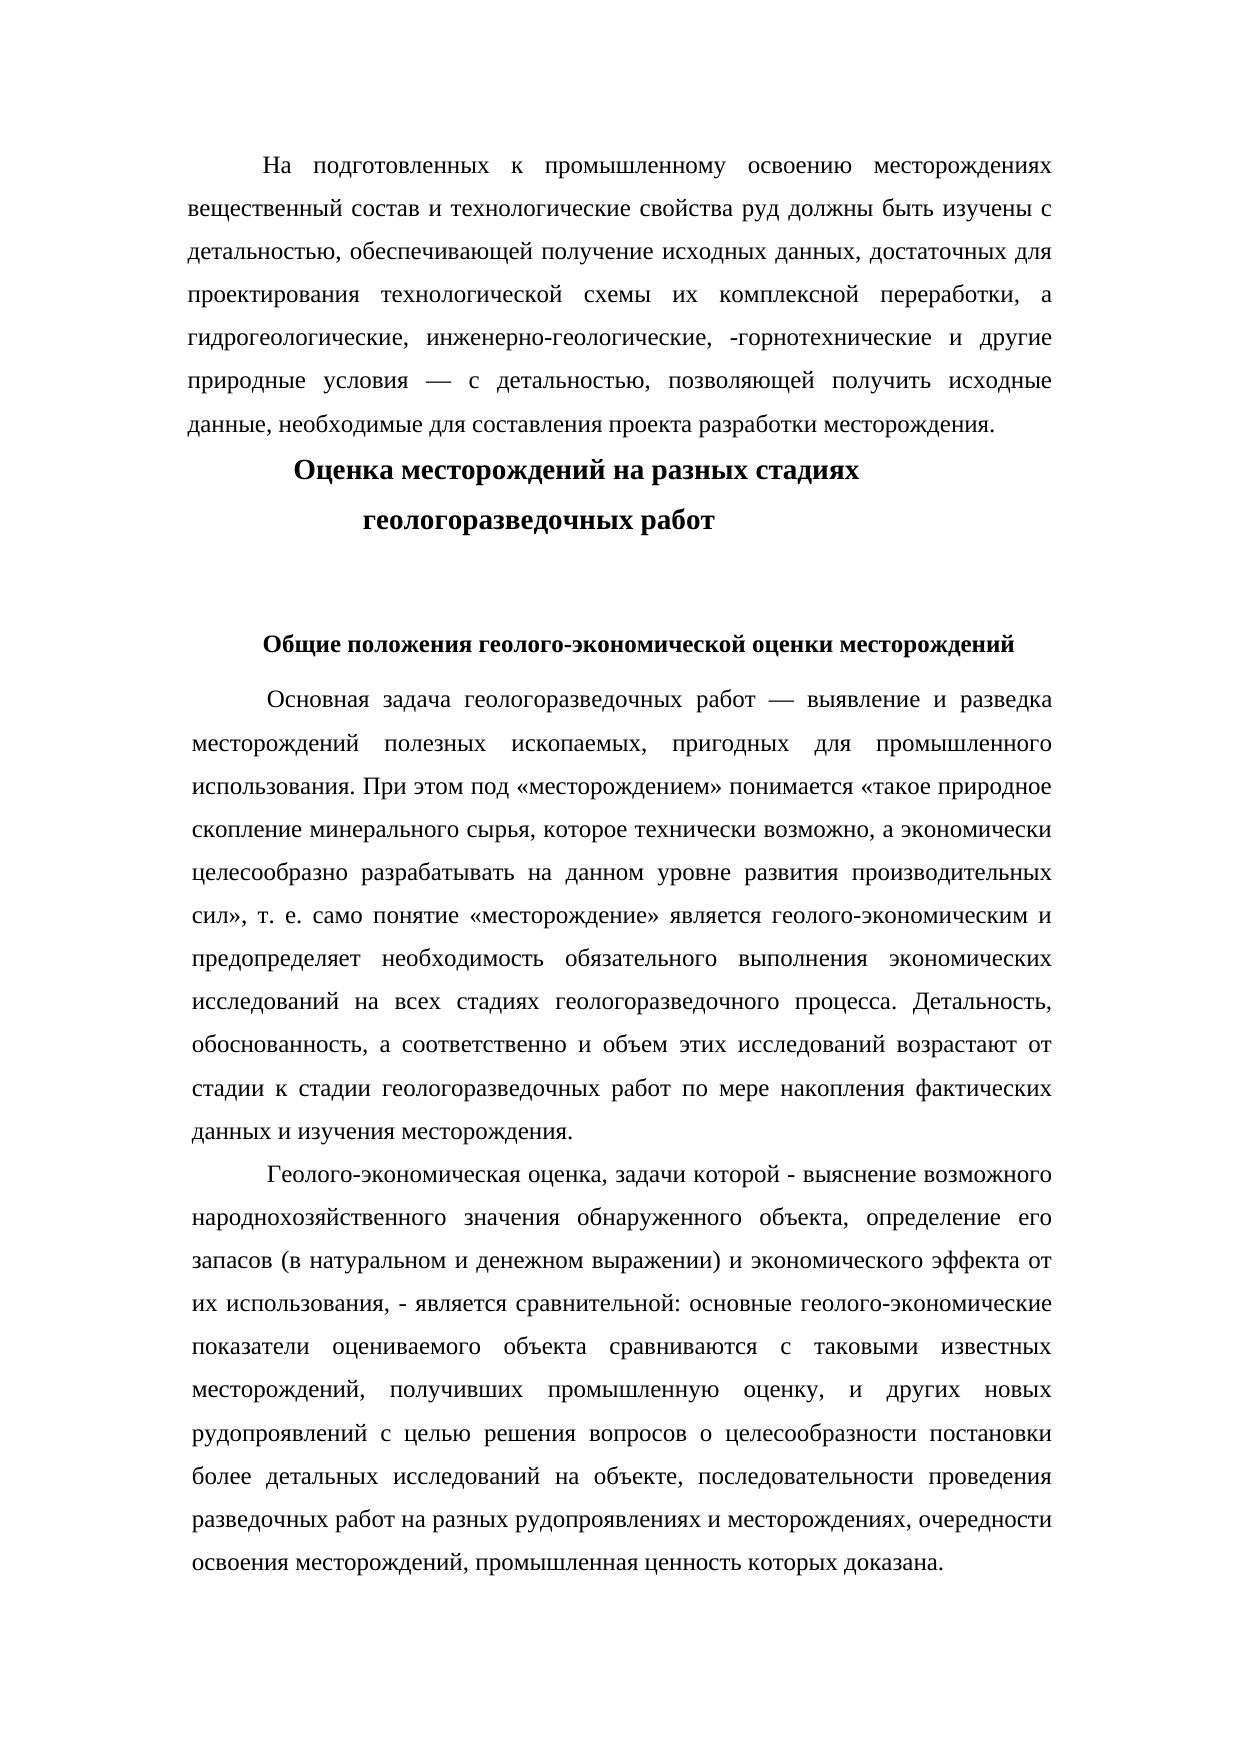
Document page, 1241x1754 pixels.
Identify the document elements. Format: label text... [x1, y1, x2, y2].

text Оценка месторождений на разных стадиях геологоразведочных работ [192, 452, 886, 536]
text Основная задача геологоразведочных работ — выявление и разведка месторождений полезных ископаемых, пригодных для промышленного использования. При этом под «месторождением» понимается «такое природное скопление минерального сырья, которое технически возможно, а экономически целесообразно разрабатывать на данном уровне развития производительных сил», т. е. само понятие «месторождение» является геолого-экономическим и предопределяет необходимость обязательного выполнения экономических исследований на всех стадиях геологоразведочного процесса. Детальность, обоснованность, а соответственно и объем этих исследований возрастают от стадии к стадии геологоразведочных работ по мере накопления фактических данных и изучения месторождения. [192, 684, 1053, 1144]
text Геолого-экономическая оценка, задачи которой - выяснение возможного народнохозяйственного значения обнаруженного объекта, определение его запасов (в натуральном и денежном выражении) и экономического эффекта от их использования, - является сравнительной: основные геолого-экономические показатели оцениваемого объекта сравниваются с таковыми известных месторождений, получивших промышленную оценку, и других новых рудопроявлений с целью решения вопросов о целесообразности постановки более детальных исследований на объекте, последовательности проведения разведочных работ на разных рудопроявлениях и месторождениях, очередности освоения месторождений, промышленная ценность которых доказана. [192, 1159, 1053, 1576]
text Общие положения геолого-экономической оценки месторождений [187, 629, 1053, 658]
text На подготовленных к промышленному освоению месторождениях вещественный состав и технологические свойства руд должны быть изучены с детальностью, обеспечивающей получение исходных данных, достаточных для проектирования технологической схемы их комплексной переработки, а гидрогеологические, инженерно-геологические, -горнотехнические и другие природные условия — с детальностью, позволяющей получить исходные данные, необходимые для составления проекта разработки месторождения. [187, 150, 1053, 437]
